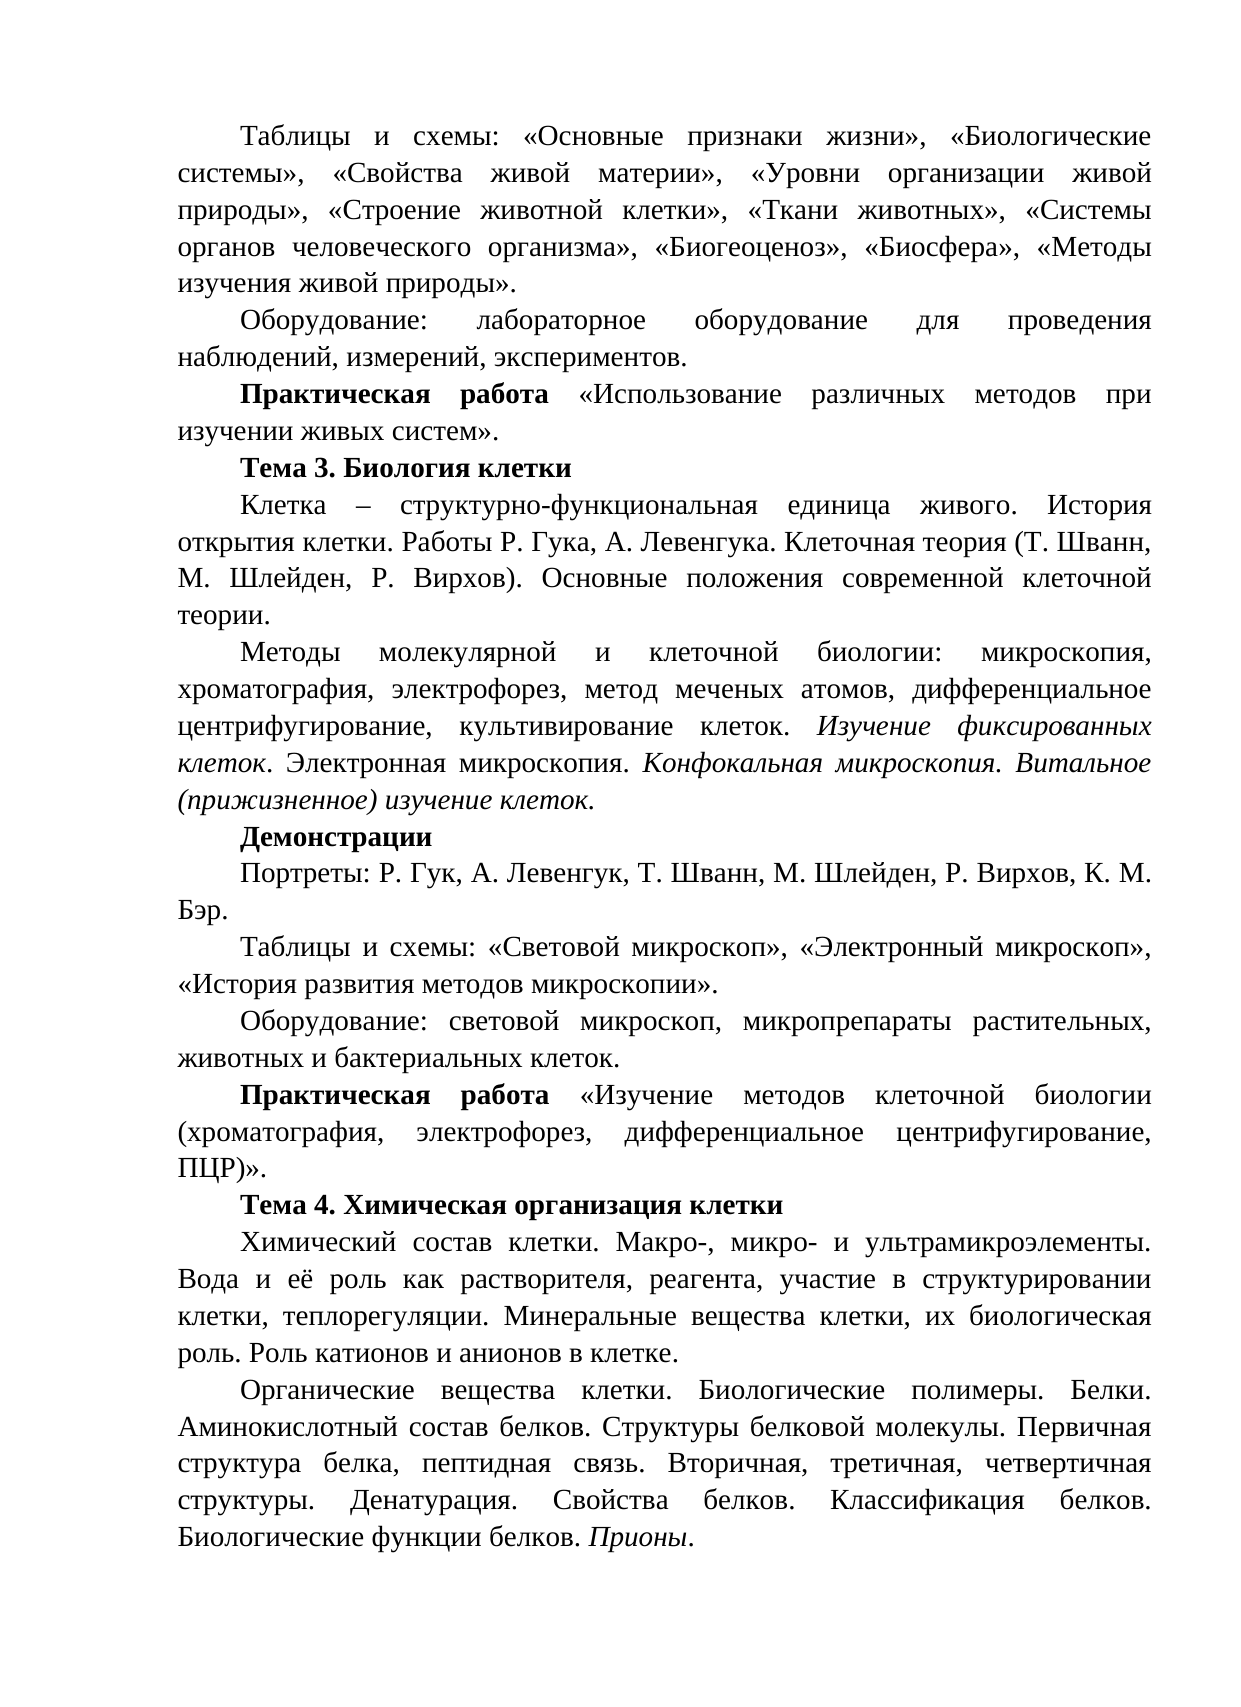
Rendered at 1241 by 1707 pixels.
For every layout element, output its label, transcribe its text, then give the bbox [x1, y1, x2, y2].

text Тема 4. Химическая организация клетки [177, 1187, 1152, 1221]
text Практическая работа «Изучение методов клеточной биологии (хроматография, электрофорез, дифференциальное центрифугирование, ПЦР)». [177, 1077, 1152, 1184]
text Практическая работа «Использование различных методов при изучении живых систем». [177, 376, 1152, 447]
text Таблицы и схемы: «Основные признаки жизни», «Биологические системы», «Свойства живой материи», «Уровни организации живой природы», «Строение животной клетки», «Ткани животных», «Системы органов человеческого организма», «Биогеоценоз», «Биосфера», «Методы изучения живой природы». [177, 118, 1152, 299]
text Портреты: Р. Гук, А. Левенгук, Т. Шванн, М. Шлейден, Р. Вирхов, К. М. Бэр. [177, 856, 1152, 926]
text Таблицы и схемы: «Световой микроскоп», «Электронный микроскоп», «История развития методов микроскопии». [177, 929, 1152, 1000]
text Оборудование: лабораторное оборудование для проведения наблюдений, измерений, экспериментов. [177, 302, 1152, 373]
text Органические вещества клетки. Биологические полимеры. Белки. Аминокислотный состав белков. Структуры белковой молекулы. Первичная структура белка, пептидная связь. Вторичная, третичная, четвертичная структуры. Денатурация. Свойства белков. Классификация белков. Биологические функции белков. Прионы. [177, 1372, 1152, 1553]
text Демонстрации [177, 819, 1152, 852]
text Клетка – структурно-функциональная единица живого. История открытия клетки. Работы Р. Гука, А. Левенгука. Клеточная теория (Т. Шванн, М. Шлейден, Р. Вирхов). Основные положения современной клеточной теории. [177, 487, 1152, 631]
text Тема 3. Биология клетки [177, 450, 1152, 483]
text Химический состав клетки. Макро-, микро- и ультрамикроэлементы. Вода и её роль как растворителя, реагента, участие в структурировании клетки, теплорегуляции. Минеральные вещества клетки, их биологическая роль. Роль катионов и анионов в клетке. [177, 1224, 1152, 1368]
text Оборудование: световой микроскоп, микропрепараты растительных, животных и бактериальных клеток. [177, 1003, 1152, 1073]
text Методы молекулярной и клеточной биологии: микроскопия, хроматография, электрофорез, метод меченых атомов, дифференциальное центрифугирование, культивирование клеток. Изучение фиксированных клеток. Электронная микроскопия. Конфокальная микроскопия. Витальное (прижизненное) изучение клеток. [177, 634, 1152, 815]
